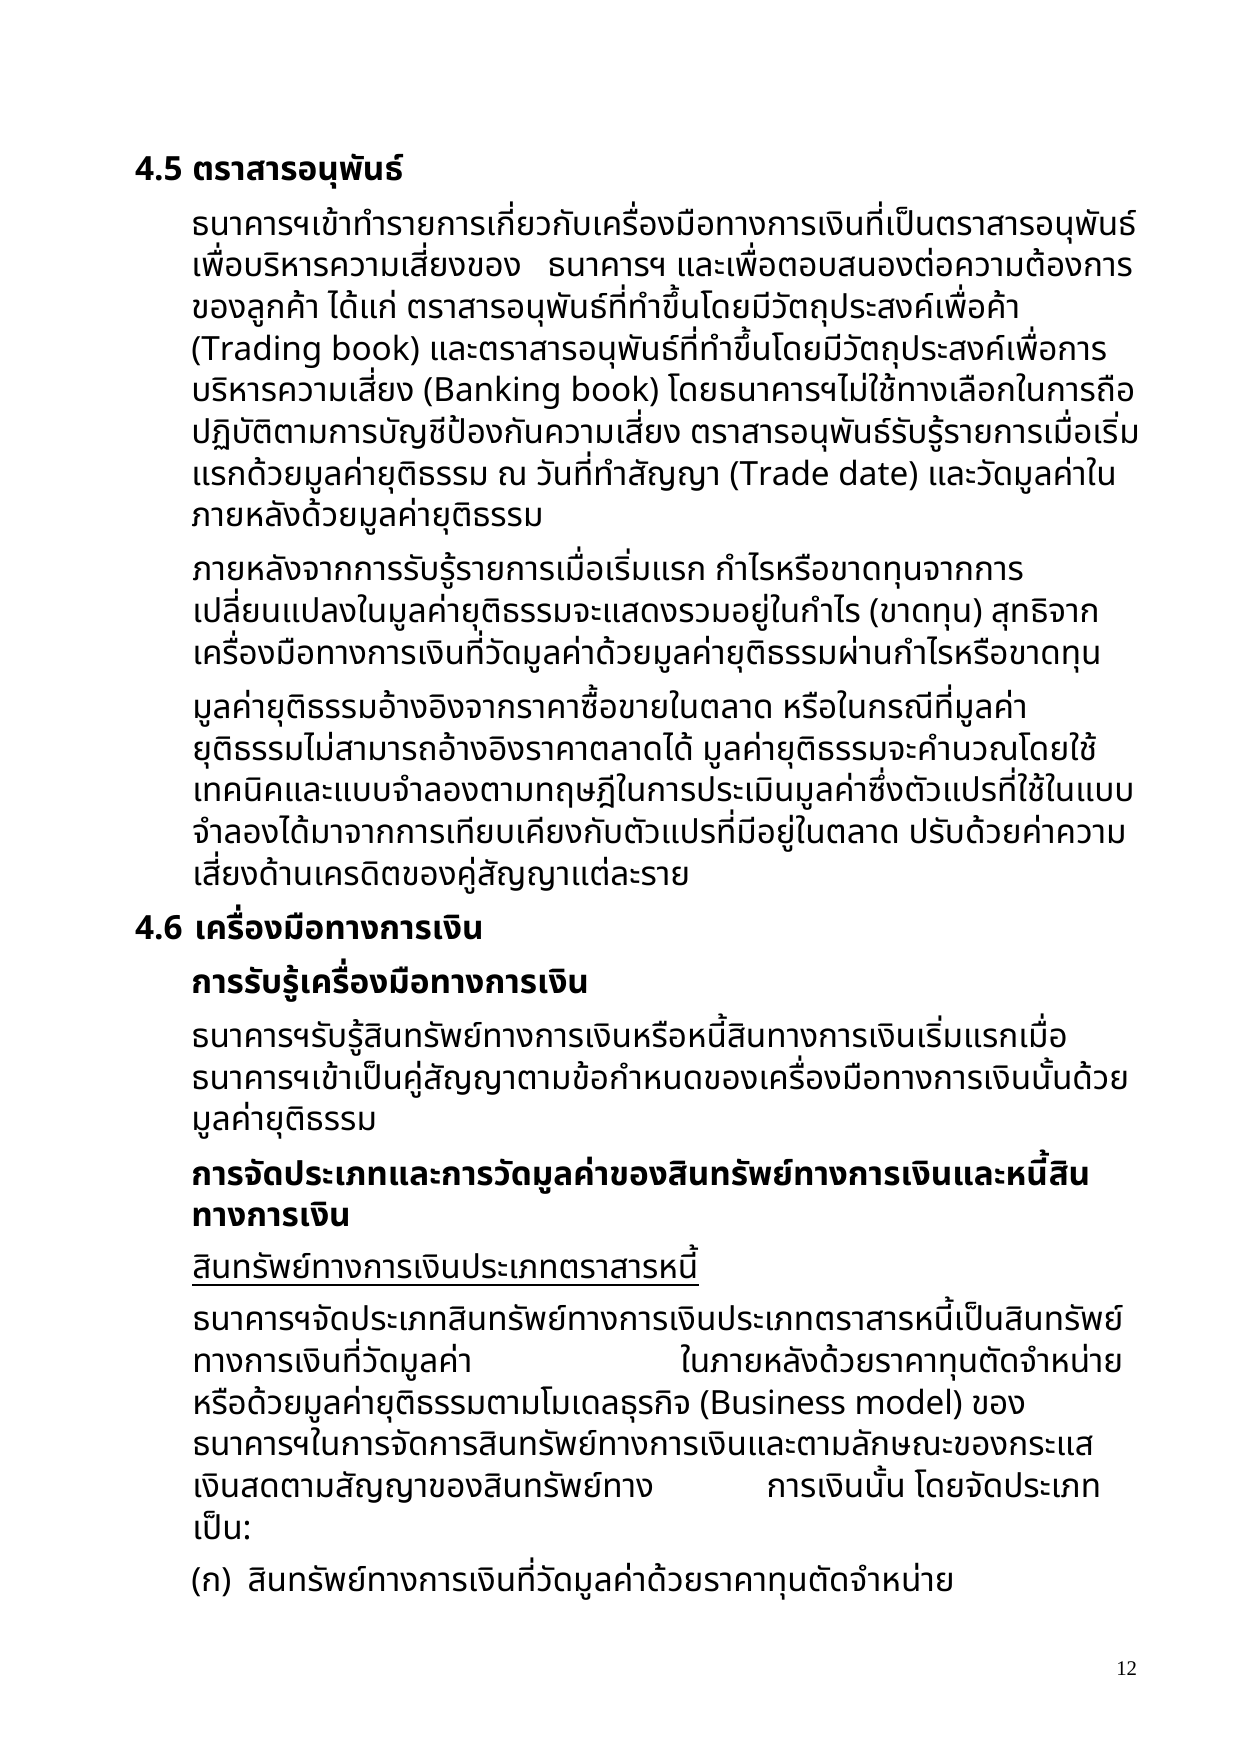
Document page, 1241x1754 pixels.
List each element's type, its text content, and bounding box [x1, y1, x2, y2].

text การรับรู้เครื่องมือทางการเงิน [191, 960, 1137, 1002]
text มูลค่ายุติธรรมอ้างอิงจากราคาซื้อขายในตลาด หรือในกรณีที่มูลค่ายุติธรรมไม่สามารถอ้างอิงราคาตลาดได้ มูลค่ายุติธรรมจะคำนวณโดยใช้เทคนิคและแบบจำลองตามทฤษฎีในการประเมินมูลค่าซึ่งตัวแปรที่ใช้ในแบบจำลองได้มาจากการเทียบเคียงกับตัวแปรที่มีอยู่ในตลาด ปรับด้วยค่าความเสี่ยงด้านเครดิตของคู่สัญญาแต่ละราย [135, 685, 1137, 893]
text ธนาคารฯเข้าทำรายการเกี่ยวกับเครื่องมือทางการเงินที่เป็นตราสารอนุพันธ์เพื่อบริหารความเสี่ยงของ ธนาคารฯ และเพื่อตอบสนองต่อความต้องการของลูกค้า ได้แก่ ตราสารอนุพันธ์ที่ทำขึ้นโดยมีวัตถุประสงค์เพื่อค้า (Trading book) และตราสารอนุพันธ์ที่ทำขึ้นโดยมีวัตถุประสงค์เพื่อการบริหารความเสี่ยง (Banking book) โดยธนาคารฯไม่ใช้ทางเลือกในการถือปฏิบัติตามการบัญชีป้องกันความเสี่ยง ตราสารอนุพันธ์รับรู้รายการเมื่อเริ่มแรกด้วยมูลค่ายุติธรรม ณ วันที่ทำสัญญา (Trade date) และวัดมูลค่าในภายหลังด้วยมูลค่ายุติธรรม [191, 202, 1147, 535]
text ภายหลังจากการรับรู้รายการเมื่อเริ่มแรก กำไรหรือขาดทุนจากการเปลี่ยนแปลงในมูลค่ายุติธรรมจะแสดงรวมอยู่ในกำไร (ขาดทุน) สุทธิจากเครื่องมือทางการเงินที่วัดมูลค่าด้วยมูลค่ายุติธรรมผ่านกำไรหรือขาดทุน [135, 547, 1137, 672]
text ธนาคารฯจัดประเภทสินทรัพย์ทางการเงินประเภทตราสารหนี้เป็นสินทรัพย์ทางการเงินที่วัดมูลค่า ในภายหลังด้วยราคาทุนตัดจำหน่ายหรือด้วยมูลค่ายุติธรรมตามโมเดลธุรกิจ (Business model) ของธนาคารฯในการจัดการสินทรัพย์ทางการเงินและตามลักษณะของกระแสเงินสดตามสัญญาของสินทรัพย์ทาง การเงินนั้น โดยจัดประเภทเป็น: [192, 1297, 1137, 1547]
text สินทรัพย์ทางการเงินประเภทตราสารหนี้ [192, 1245, 1137, 1287]
text 4.5 ตราสารอนุพันธ์ [135, 147, 1137, 189]
list สินทรัพย์ทางการเงินที่วัดมูลค่าด้วยราคาทุนตัดจำหน่าย [191, 1558, 1147, 1599]
text 4.6 เครื่องมือทางการเงิน [135, 906, 1137, 947]
text ธนาคารฯรับรู้สินทรัพย์ทางการเงินหรือหนี้สินทางการเงินเริ่มแรกเมื่อธนาคารฯเข้าเป็นคู่สัญญาตามข้อกำหนดของเครื่องมือทางการเงินนั้นด้วยมูลค่ายุติธรรม [191, 1014, 1137, 1139]
text การจัดประเภทและการวัดมูลค่าของสินทรัพย์ทางการเงินและหนี้สินทางการเงิน [191, 1152, 1137, 1235]
